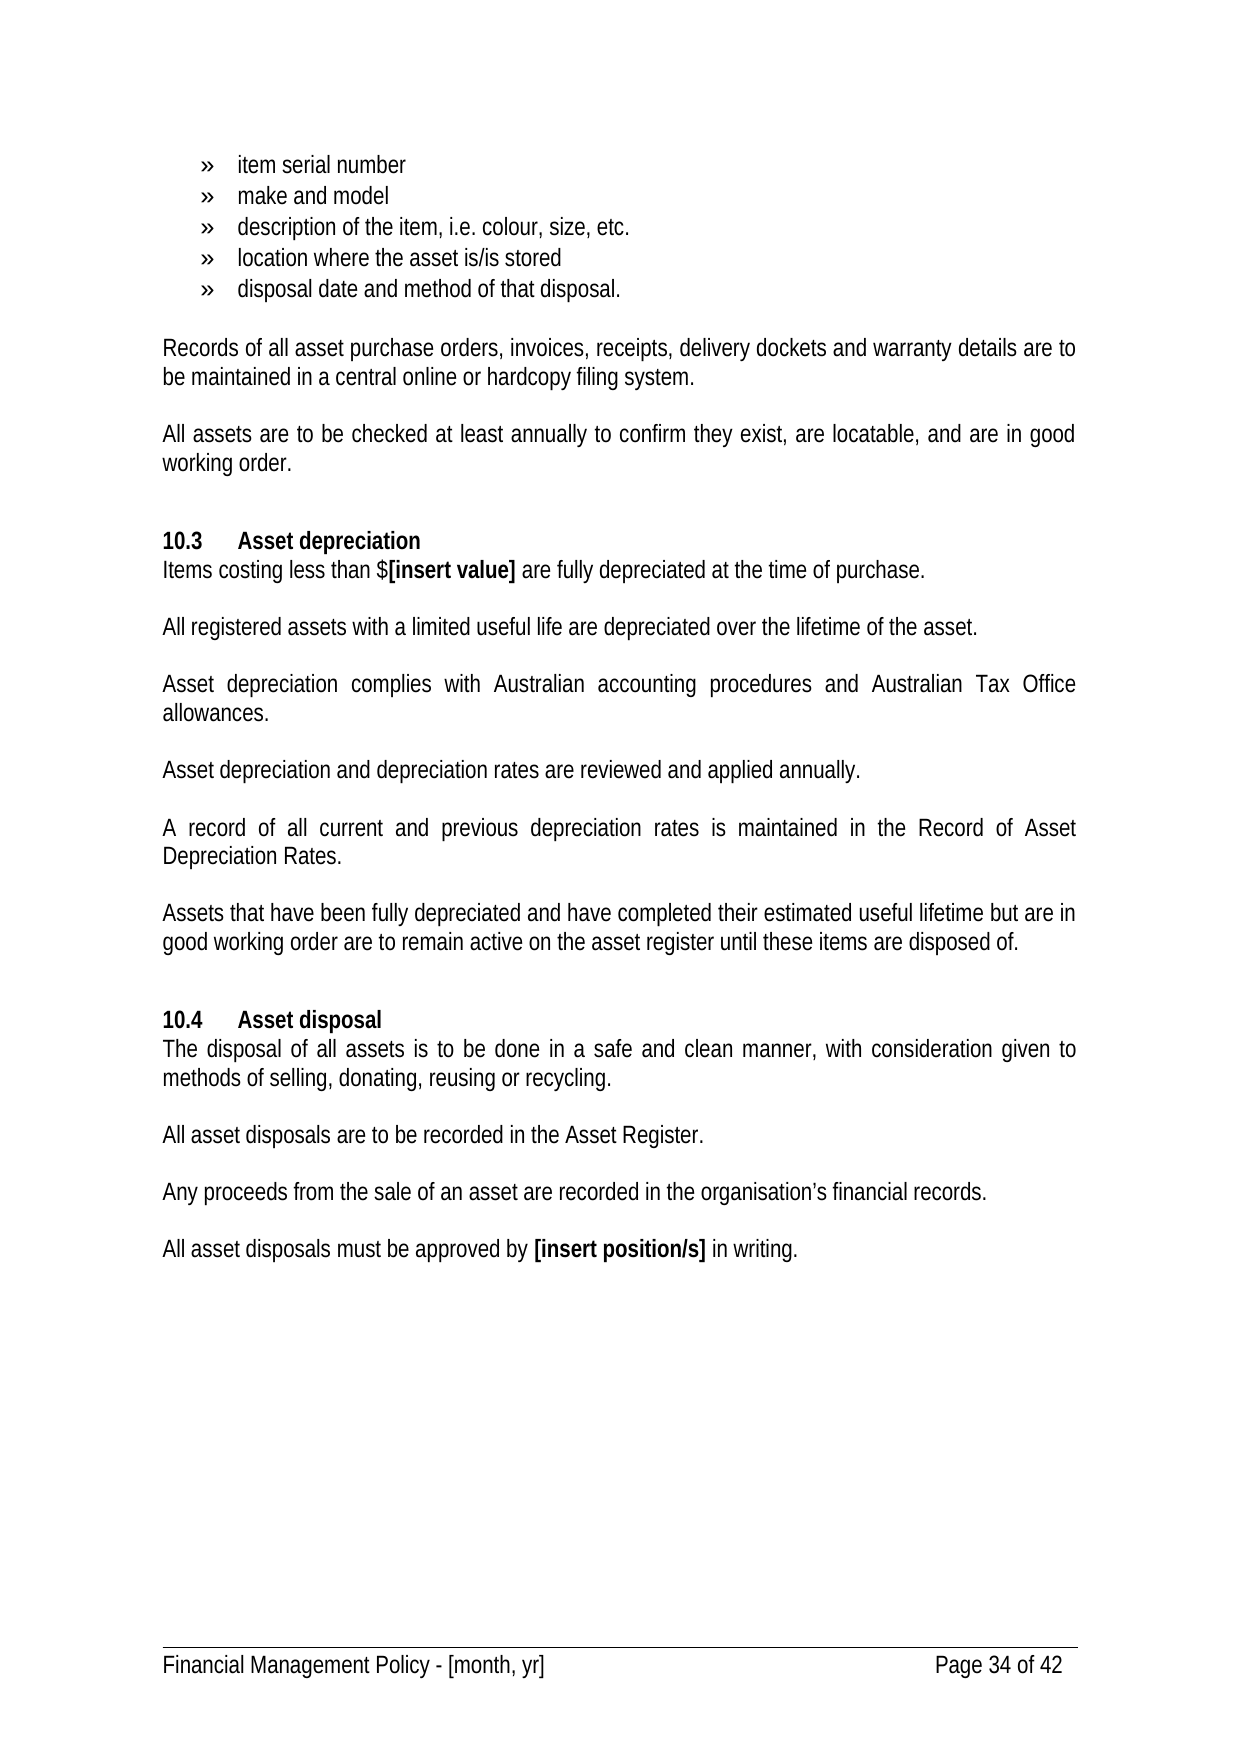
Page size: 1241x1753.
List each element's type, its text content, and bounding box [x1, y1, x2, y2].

text All registered assets with a limited useful life are depreciated over the lifetime of the asset. [162, 612, 1078, 641]
list make and model [200, 181, 1078, 212]
subtitle 10.3 Asset depreciation [162, 526, 1078, 555]
text Asset depreciation complies with Australian accounting procedures and Australian Tax Office allowances. [162, 669, 1078, 727]
text Assets that have been fully depreciated and have completed their estimated useful lifetime but are in good working order are to remain active on the asset register until these items are disposed of. [162, 898, 1078, 956]
text Items costing less than $[insert value] are fully depreciated at the time of purchase. [162, 555, 1078, 583]
list disposal date and method of that disposal. [200, 274, 1078, 305]
text Asset depreciation and depreciation rates are reviewed and applied annually. [162, 755, 1078, 784]
list description of the item, i.e. colour, size, etc. [200, 212, 1078, 243]
text All asset disposals must be approved by [insert position/s] in writing. [162, 1234, 1078, 1263]
text Any proceeds from the sale of an asset are recorded in the organisation’s financial records. [162, 1177, 1078, 1206]
list location where the asset is/is stored [200, 243, 1078, 274]
text Records of all asset purchase orders, invoices, receipts, delivery dockets and warranty details are to be maintained in a central online or hardcopy filing system. [162, 333, 1078, 391]
text All asset disposals are to be recorded in the Asset Register. [162, 1120, 1078, 1148]
list item serial number [200, 150, 1078, 181]
text A record of all current and previous depreciation rates is maintained in the Record of Asset Depreciation Rates. [162, 812, 1078, 870]
text The disposal of all assets is to be done in a safe and clean manner, with consideration given to methods of selling, donating, reusing or recycling. [162, 1034, 1078, 1091]
text All assets are to be checked at least annually to confirm they exist, are locatable, and are in good working order. [162, 419, 1078, 477]
subtitle 10.4 Asset disposal [162, 1005, 1078, 1034]
